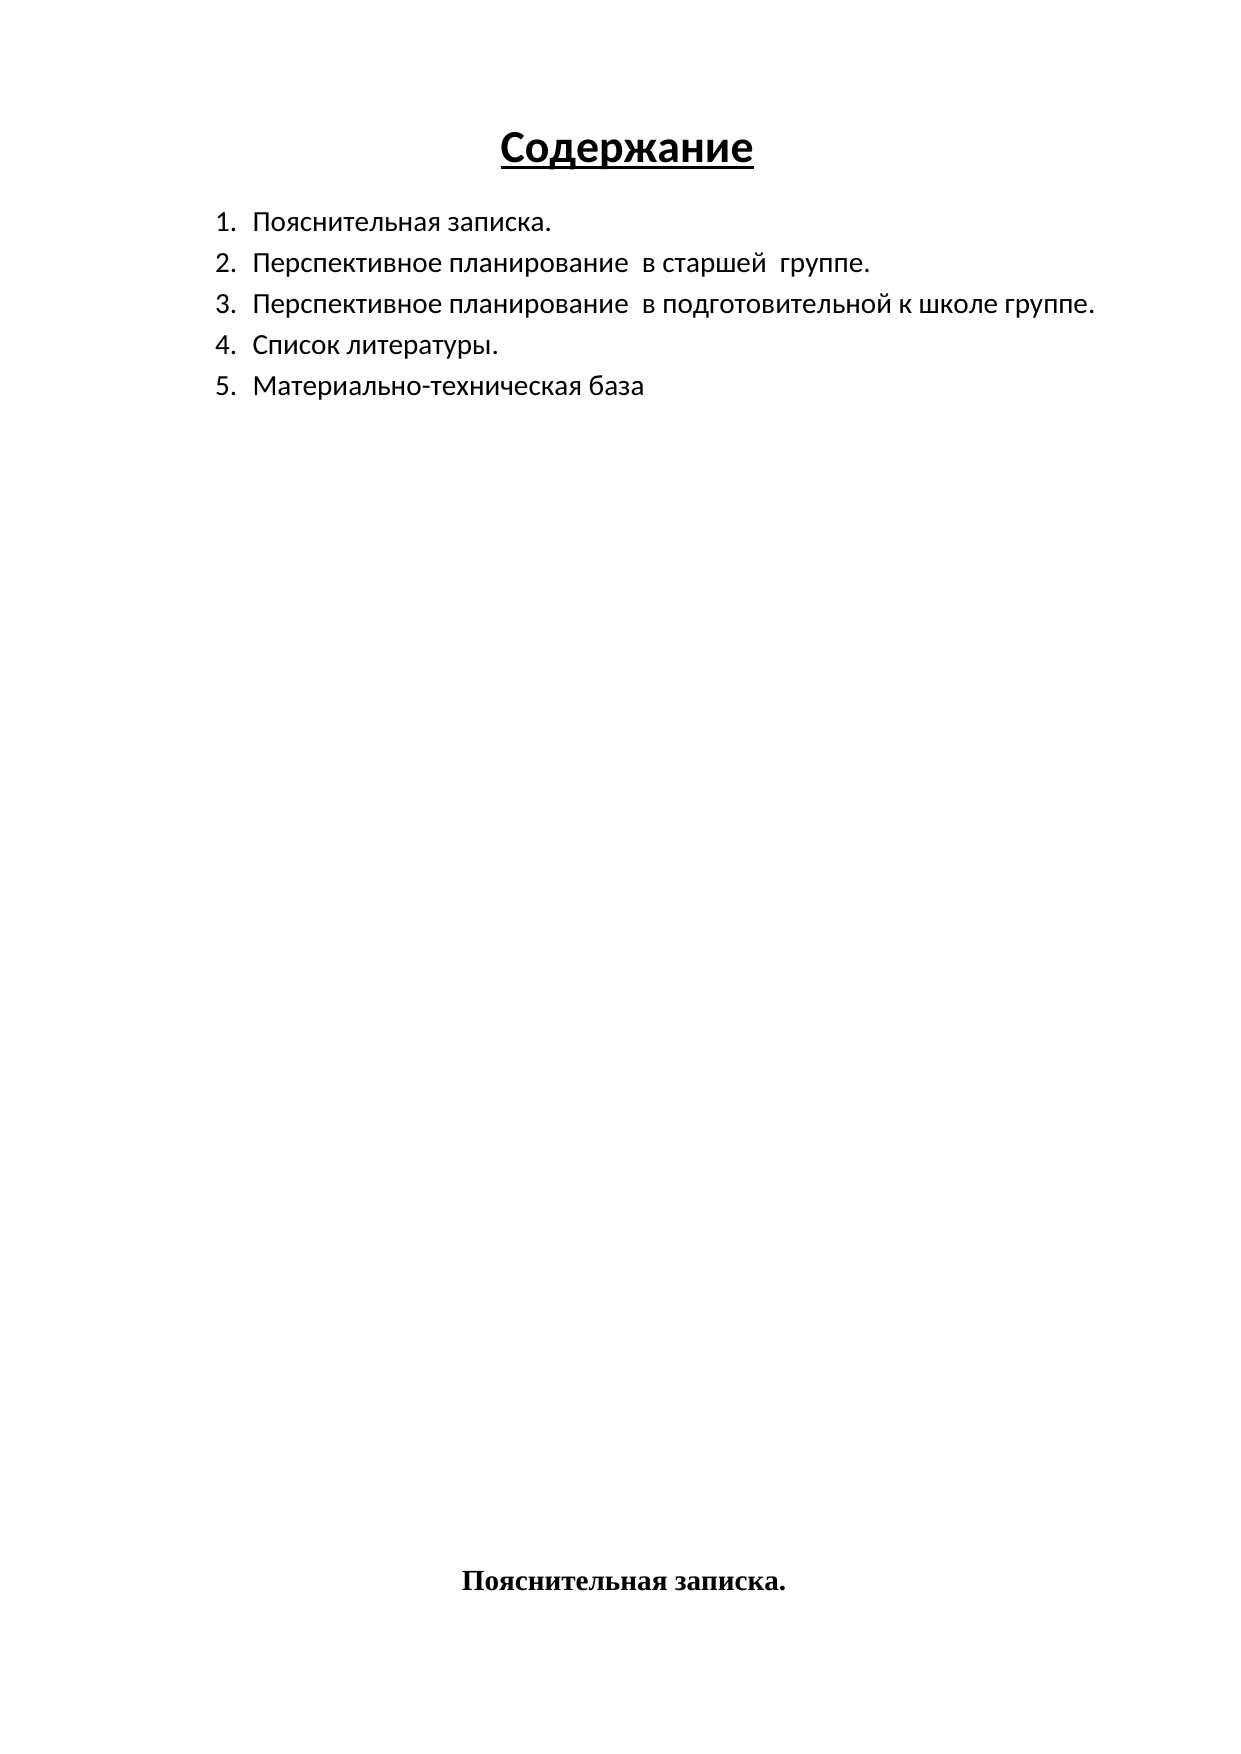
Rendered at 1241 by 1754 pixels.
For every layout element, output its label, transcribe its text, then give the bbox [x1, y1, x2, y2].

list Список литературы. [215, 326, 1152, 362]
list Пояснительная записка. [215, 203, 1152, 239]
list Перспективное планирование в старшей группе. [215, 244, 1152, 280]
text Пояснительная записка. [177, 1563, 1152, 1597]
list Материально-техническая база [215, 367, 1152, 403]
text Содержание [177, 118, 1152, 174]
list Перспективное планирование в подготовительной к школе группе. [215, 285, 1152, 321]
